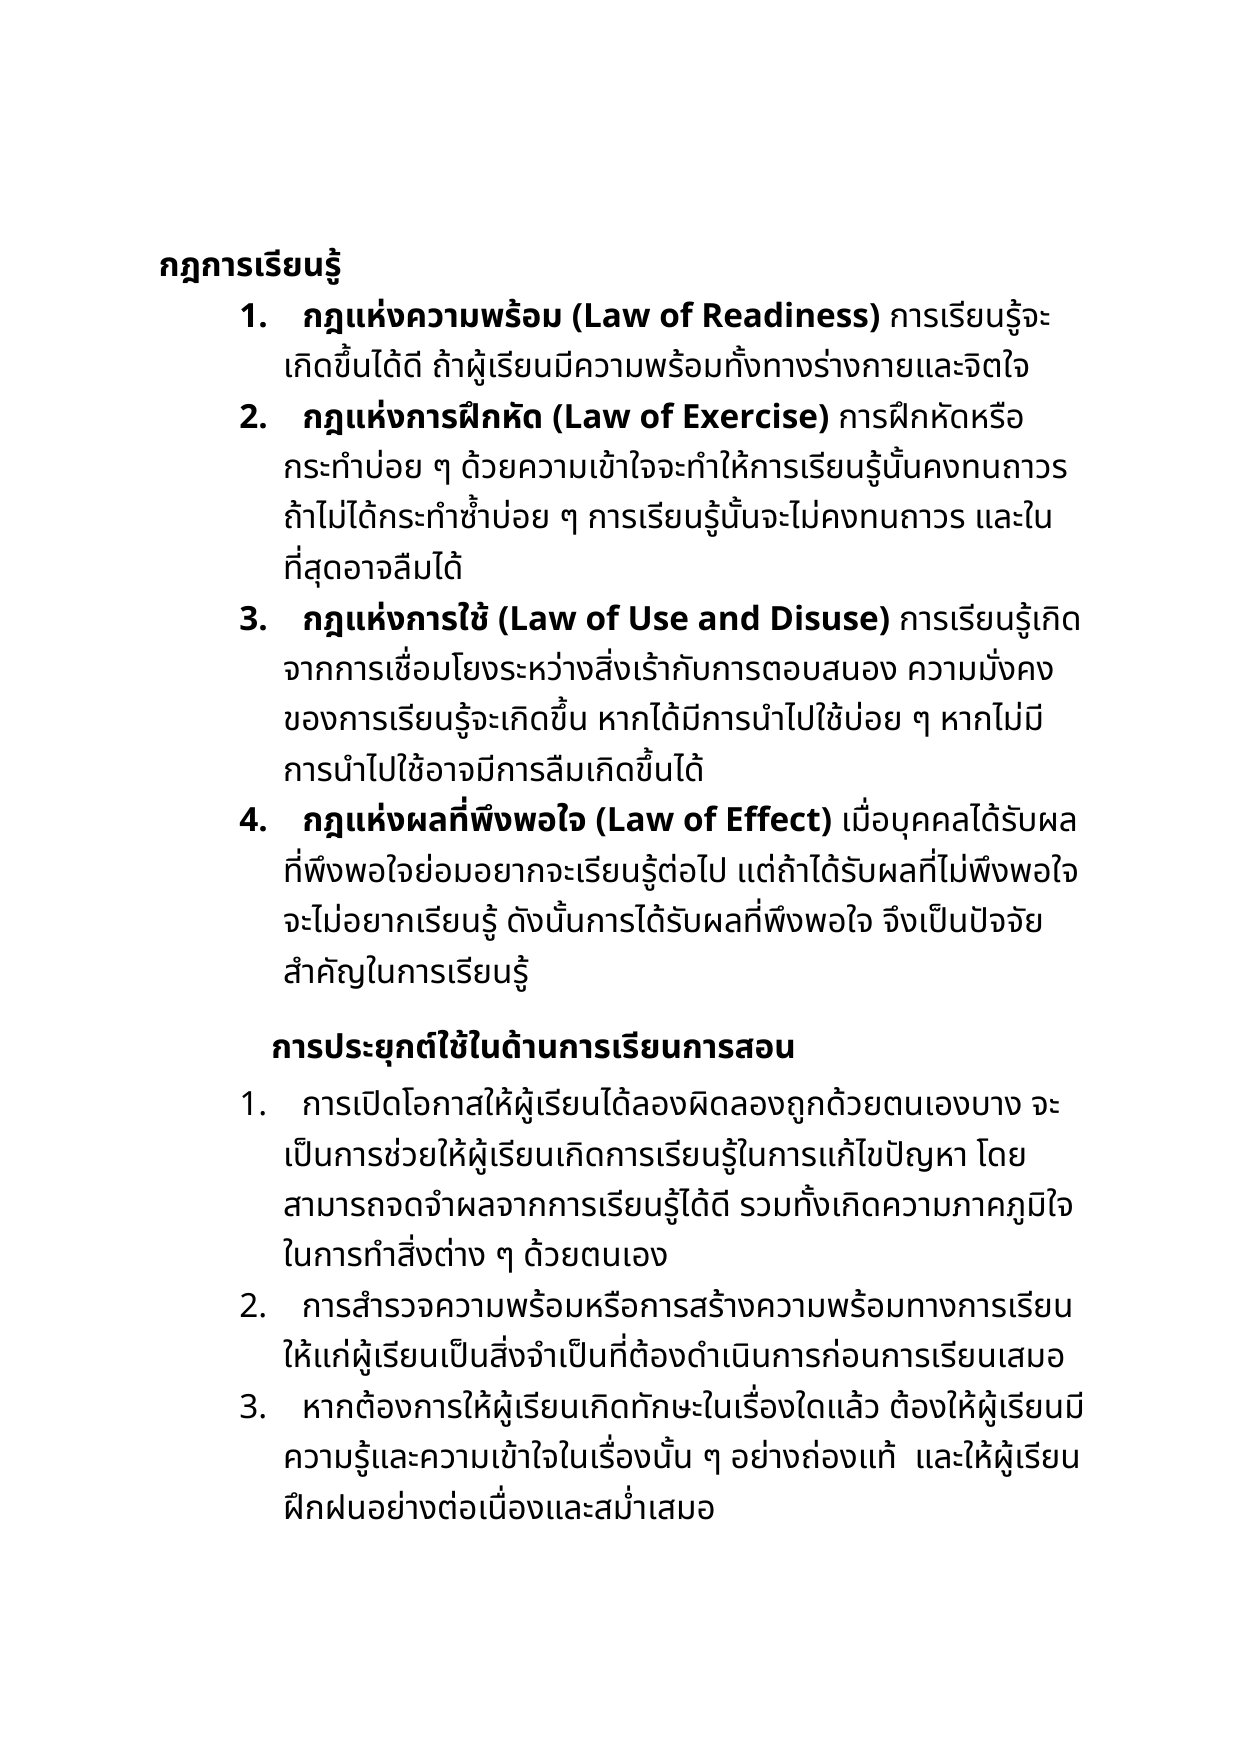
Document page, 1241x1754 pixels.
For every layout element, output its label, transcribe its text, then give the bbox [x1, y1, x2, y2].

text กฎการเรียนรู้ [150, 241, 1090, 291]
text 3. กฎแห่งการใช้ (Law of Use and Disuse) การเรียนรู้เกิดจากการเชื่อมโยงระหว่างสิ่งเร้ากับการตอบสนอง ความมั่งคงของการเรียนรู้จะเกิดขึ้น หากได้มีการนำไปใช้บ่อย ๆ หากไม่มีการนำไปใช้อาจมีการลืมเกิดขึ้นได้ [239, 594, 1090, 796]
text 1. การเปิดโอกาสให้ผู้เรียนได้ลองผิดลองถูกด้วยตนเองบาง จะเป็นการช่วยให้ผู้เรียนเกิดการเรียนรู้ในการแก้ไขปัญหา โดยสามารถจดจำผลจากการเรียนรู้ได้ดี รวมทั้งเกิดความภาคภูมิใจในการทำสิ่งต่าง ๆ ด้วยตนเอง [239, 1080, 1090, 1282]
text 3. หากต้องการให้ผู้เรียนเกิดทักษะในเรื่องใดแล้ว ต้องให้ผู้เรียนมีความรู้และความเข้าใจในเรื่องนั้น ๆ อย่างถ่องแท้ และให้ผู้เรียนฝึกฝนอย่างต่อเนื่องและสม่ำเสมอ [239, 1383, 1090, 1534]
text การประยุกต์ใช้ในด้านการเรียนการสอน [150, 1023, 1090, 1074]
text 2. กฎแห่งการฝึกหัด (Law of Exercise) การฝึกหัดหรือกระทำบ่อย ๆ ด้วยความเข้าใจจะทำให้การเรียนรู้นั้นคงทนถาวร ถ้าไม่ได้กระทำซ้ำบ่อย ๆ การเรียนรู้นั้นจะไม่คงทนถาวร และในที่สุดอาจลืมได้ [239, 392, 1090, 594]
text 1. กฎแห่งความพร้อม (Law of Readiness) การเรียนรู้จะเกิดขึ้นได้ดี ถ้าผู้เรียนมีความพร้อมทั้งทางร่างกายและจิตใจ [239, 291, 1090, 392]
text 4. กฎแห่งผลที่พึงพอใจ (Law of Effect) เมื่อบุคคลได้รับผลที่พึงพอใจย่อมอยากจะเรียนรู้ต่อไป แต่ถ้าได้รับผลที่ไม่พึงพอใจ จะไม่อยากเรียนรู้ ดังนั้นการได้รับผลที่พึงพอใจ จึงเป็นปัจจัยสำคัญในการเรียนรู้ [239, 796, 1090, 998]
text 2. การสำรวจความพร้อมหรือการสร้างความพร้อมทางการเรียนให้แก่ผู้เรียนเป็นสิ่งจำเป็นที่ต้องดำเนินการก่อนการเรียนเสมอ [239, 1282, 1090, 1383]
